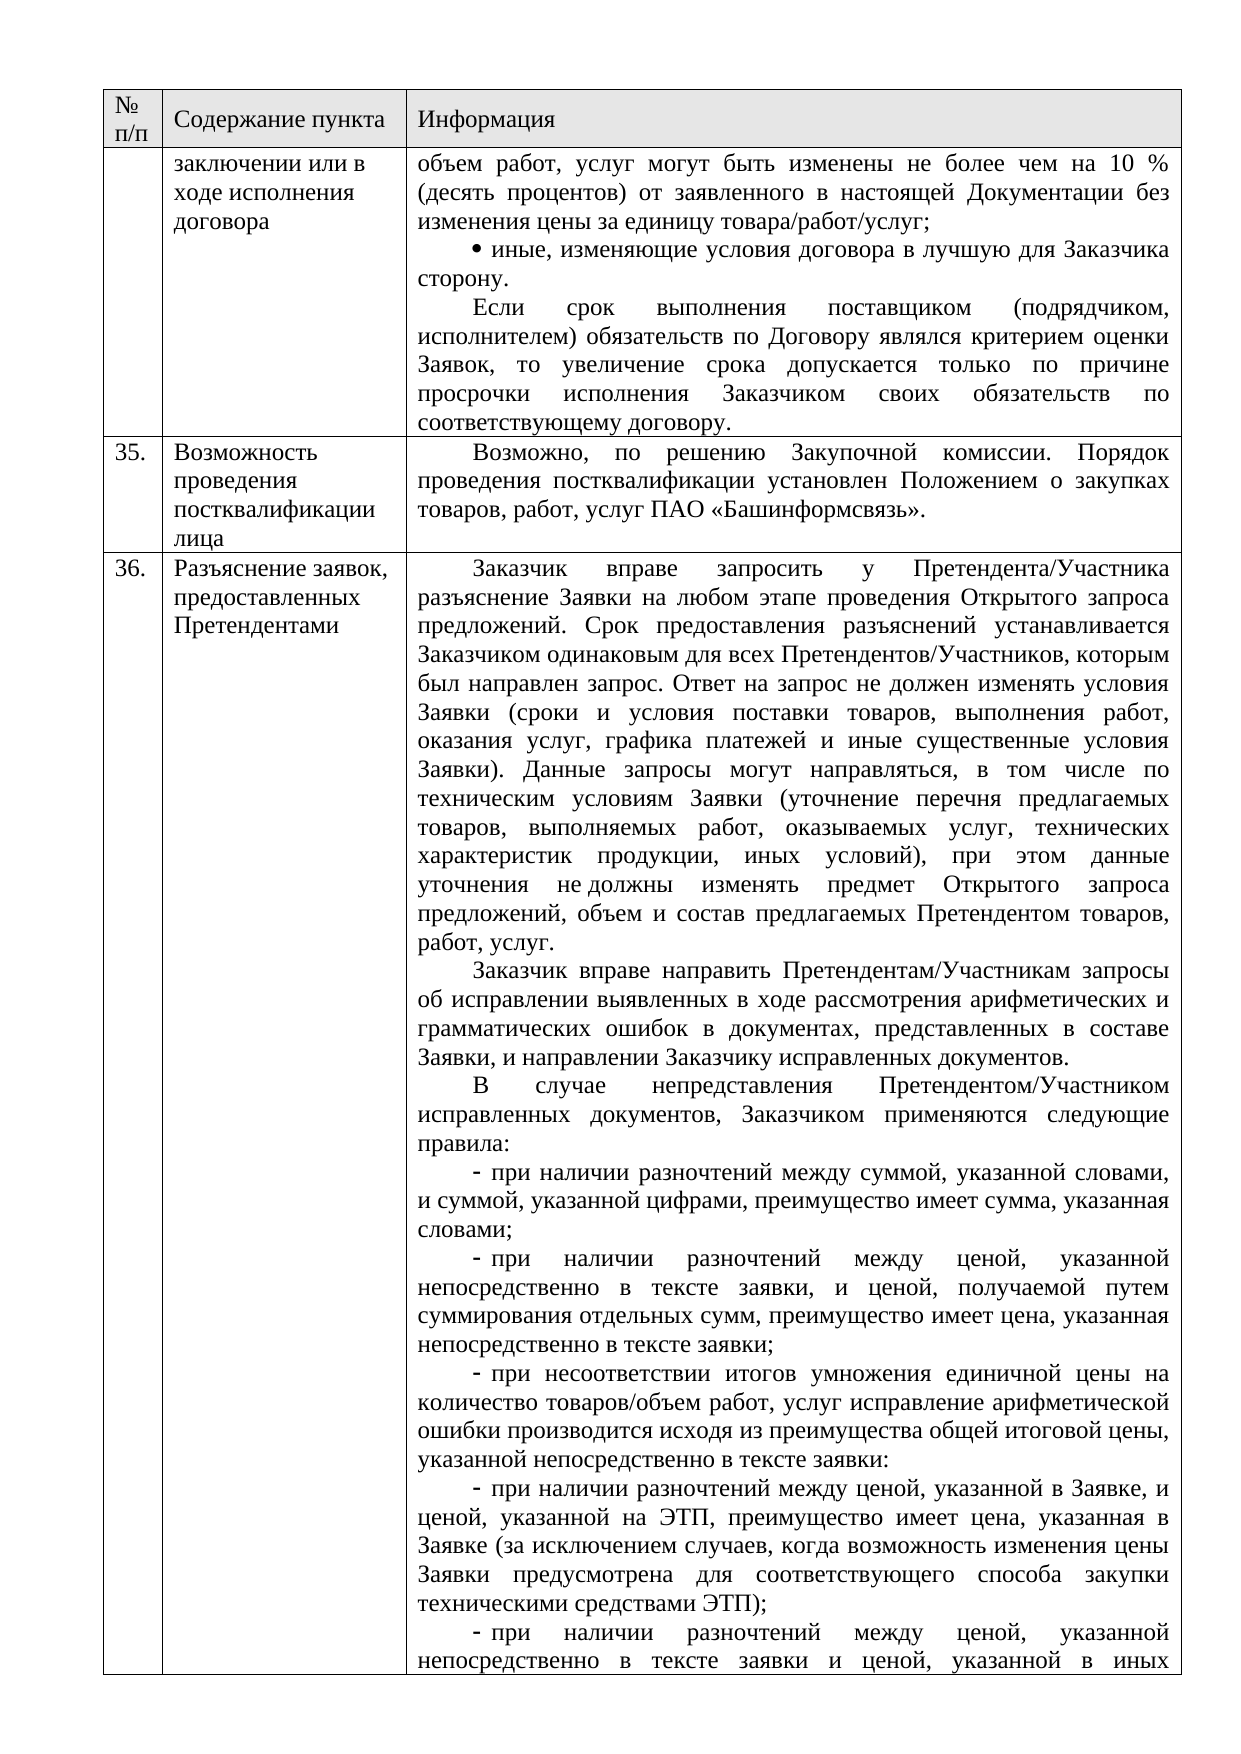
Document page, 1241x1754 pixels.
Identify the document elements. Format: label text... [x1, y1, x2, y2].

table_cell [163, 553, 406, 1674]
table_cell [104, 553, 162, 1674]
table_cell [407, 553, 1181, 1674]
table_header Содержание пункта [163, 90, 406, 147]
table_header № п/п [104, 90, 162, 147]
table_cell [104, 148, 162, 436]
table_cell [104, 437, 162, 552]
table_cell Возможно, по решению Закупочной комиссии. Порядок проведения постквалификации установлен Положением о закупках товаров, работ, услуг ПАО «Башинформсвязь». [407, 437, 1181, 552]
table_cell Возможность проведения постквалификации лица [163, 437, 406, 552]
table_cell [163, 148, 406, 436]
table_header Информация [407, 90, 1181, 147]
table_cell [407, 148, 1181, 436]
